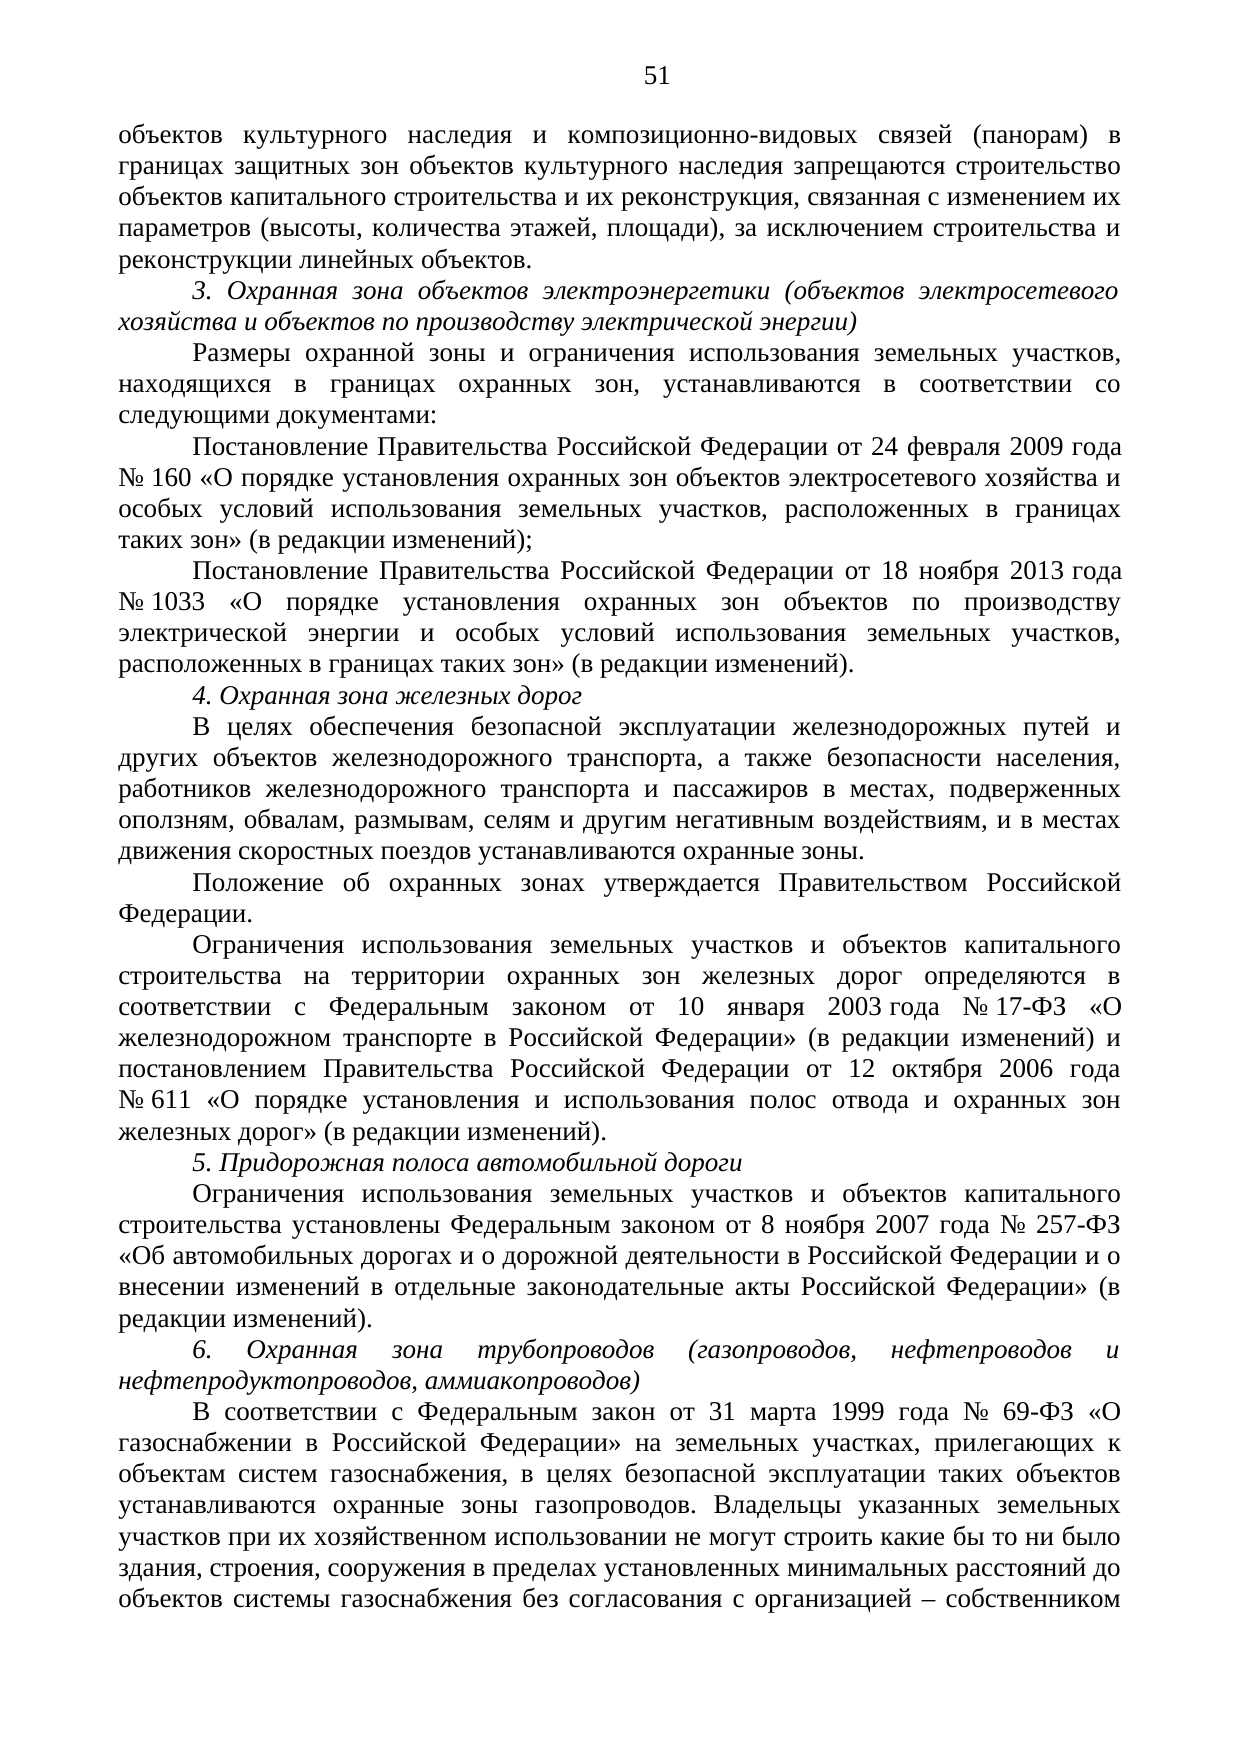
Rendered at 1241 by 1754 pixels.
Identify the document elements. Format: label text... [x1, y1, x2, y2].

text Ограничения использования земельных участков и объектов капитального строительства на территории охранных зон железных дорог определяются в соответствии с Федеральным законом от 10 января 2003 года № 17-ФЗ «О железнодорожном транспорте в Российской Федерации» (в редакции изменений) и постановлением Правительства Российской Федерации от 12 октября 2006 года № 611 «О порядке установления и использования полос отвода и охранных зон железных дорог» (в редакции изменений). [118, 928, 1122, 1146]
text Размеры охранной зоны и ограничения использования земельных участков, находящихся в границах охранных зон, устанавливаются в соответствии со следующими документами: [118, 336, 1122, 429]
text 3. Охранная зона объектов электроэнергетики (объектов электросетевого хозяйства и объектов по производству электрической энергии) [118, 274, 1122, 336]
text 5. Придорожная полоса автомобильной дороги [118, 1146, 1122, 1177]
text Постановление Правительства Российской Федерации от 24 февраля 2009 года № 160 «О порядке установления охранных зон объектов электросетевого хозяйства и особых условий использования земельных участков, расположенных в границах таких зон» (в редакции изменений); [118, 429, 1122, 554]
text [118, 1395, 1122, 1613]
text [118, 118, 1122, 274]
text В целях обеспечения безопасной эксплуатации железнодорожных путей и других объектов железнодорожного транспорта, а также безопасности населения, работников железнодорожного транспорта и пассажиров в местах, подверженных оползням, обвалам, размывам, селям и другим негативным воздействиям, и в местах движения скоростных поездов устанавливаются охранные зоны. [118, 710, 1122, 866]
text Ограничения использования земельных участков и объектов капитального строительства установлены Федеральным законом от 8 ноября 2007 года № 257-ФЗ «Об автомобильных дорогах и о дорожной деятельности в Российской Федерации и о внесении изменений в отдельные законодательные акты Российской Федерации» (в редакции изменений). [118, 1177, 1122, 1333]
text 6. Охранная зона трубопроводов (газопроводов, нефтепроводов и нефтепродуктопроводов, аммиакопроводов) [118, 1333, 1122, 1395]
text Положение об охранных зонах утверждается Правительством Российской Федерации. [118, 866, 1122, 928]
text 4. Охранная зона железных дорог [118, 679, 1122, 710]
text Постановление Правительства Российской Федерации от 18 ноября 2013 года № 1033 «О порядке установления охранных зон объектов по производству электрической энергии и особых условий использования земельных участков, расположенных в границах таких зон» (в редакции изменений). [118, 554, 1122, 679]
